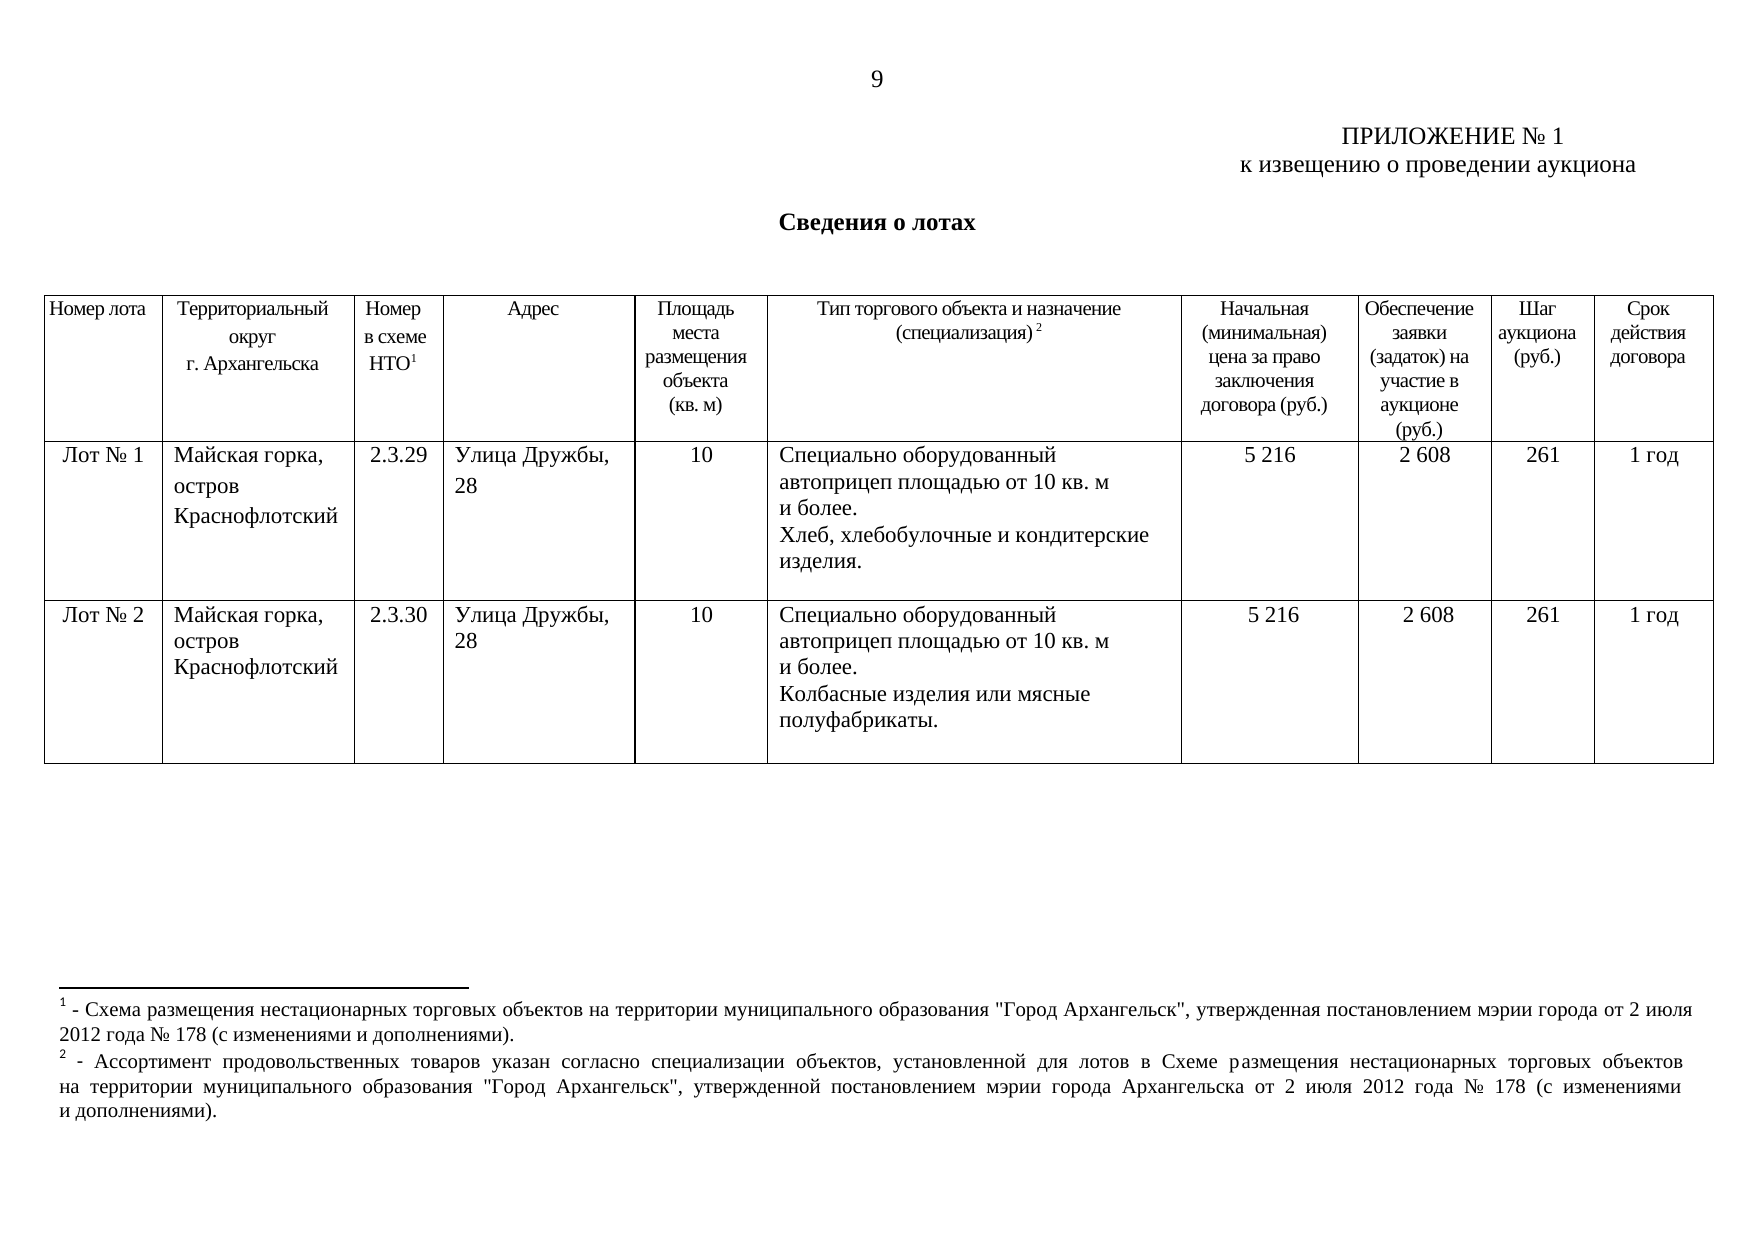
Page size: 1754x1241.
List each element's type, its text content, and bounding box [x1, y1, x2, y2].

table_cell Лот № 1 [45, 442, 162, 600]
table_cell 2.3.30 [355, 601, 443, 763]
table_header Территориальный округ г. Архангельска [163, 296, 354, 441]
text ПРИЛОЖЕНИЕ № 1 [1211, 121, 1695, 149]
table_cell 1 год [1595, 442, 1713, 600]
table_cell Специально оборудованный автоприцеп площадью от 10 кв. м и более. Хлеб, хлебобулочные и кондитерские изделия. [768, 442, 1181, 600]
table_header Срок действия договора [1595, 296, 1713, 441]
table_header Номер лота [45, 296, 162, 441]
table_cell 2 608 [1359, 442, 1491, 600]
table_cell Улица Дружбы, 28 [444, 601, 634, 763]
table_cell Специально оборудованный автоприцеп площадью от 10 кв. м и более. Колбасные изделия или мясные полуфабрикаты. [768, 601, 1181, 763]
table_header Номер в схеме НТО [355, 296, 443, 441]
table_cell 5 216 [1182, 442, 1358, 600]
table_cell 5 216 [1182, 601, 1358, 763]
table_header Обеспечение заявки (задаток) на участие в аукционе (руб.) [1359, 296, 1491, 441]
table_header Шаг аукциона (руб.) [1492, 296, 1594, 441]
text к извещению о проведении аукциона [1181, 149, 1695, 178]
table_cell Майская горка, остров Краснофлотский [163, 601, 354, 763]
table_header Начальная (минимальная) цена за право заключения договора (руб.) [1182, 296, 1358, 441]
table_cell 10 [636, 601, 767, 763]
table_cell 1 год [1595, 601, 1713, 763]
text Сведения о лотах [59, 207, 1695, 236]
table_cell Майская горка, остров Краснофлотский [163, 442, 354, 600]
table_cell 2 608 [1359, 601, 1491, 763]
table_cell Улица Дружбы, 28 [444, 442, 634, 600]
table_cell 10 [636, 442, 767, 600]
table_cell Лот № 2 [45, 601, 162, 763]
table_cell 261 [1492, 442, 1594, 600]
table_header Площадь места размещения объекта (кв. м) [636, 296, 767, 441]
table_header Тип торгового объекта и назначение (специализация) [768, 296, 1181, 441]
table_cell 2.3.29 [355, 442, 443, 600]
table_header Адрес [444, 296, 634, 441]
table_cell 261 [1492, 601, 1594, 763]
